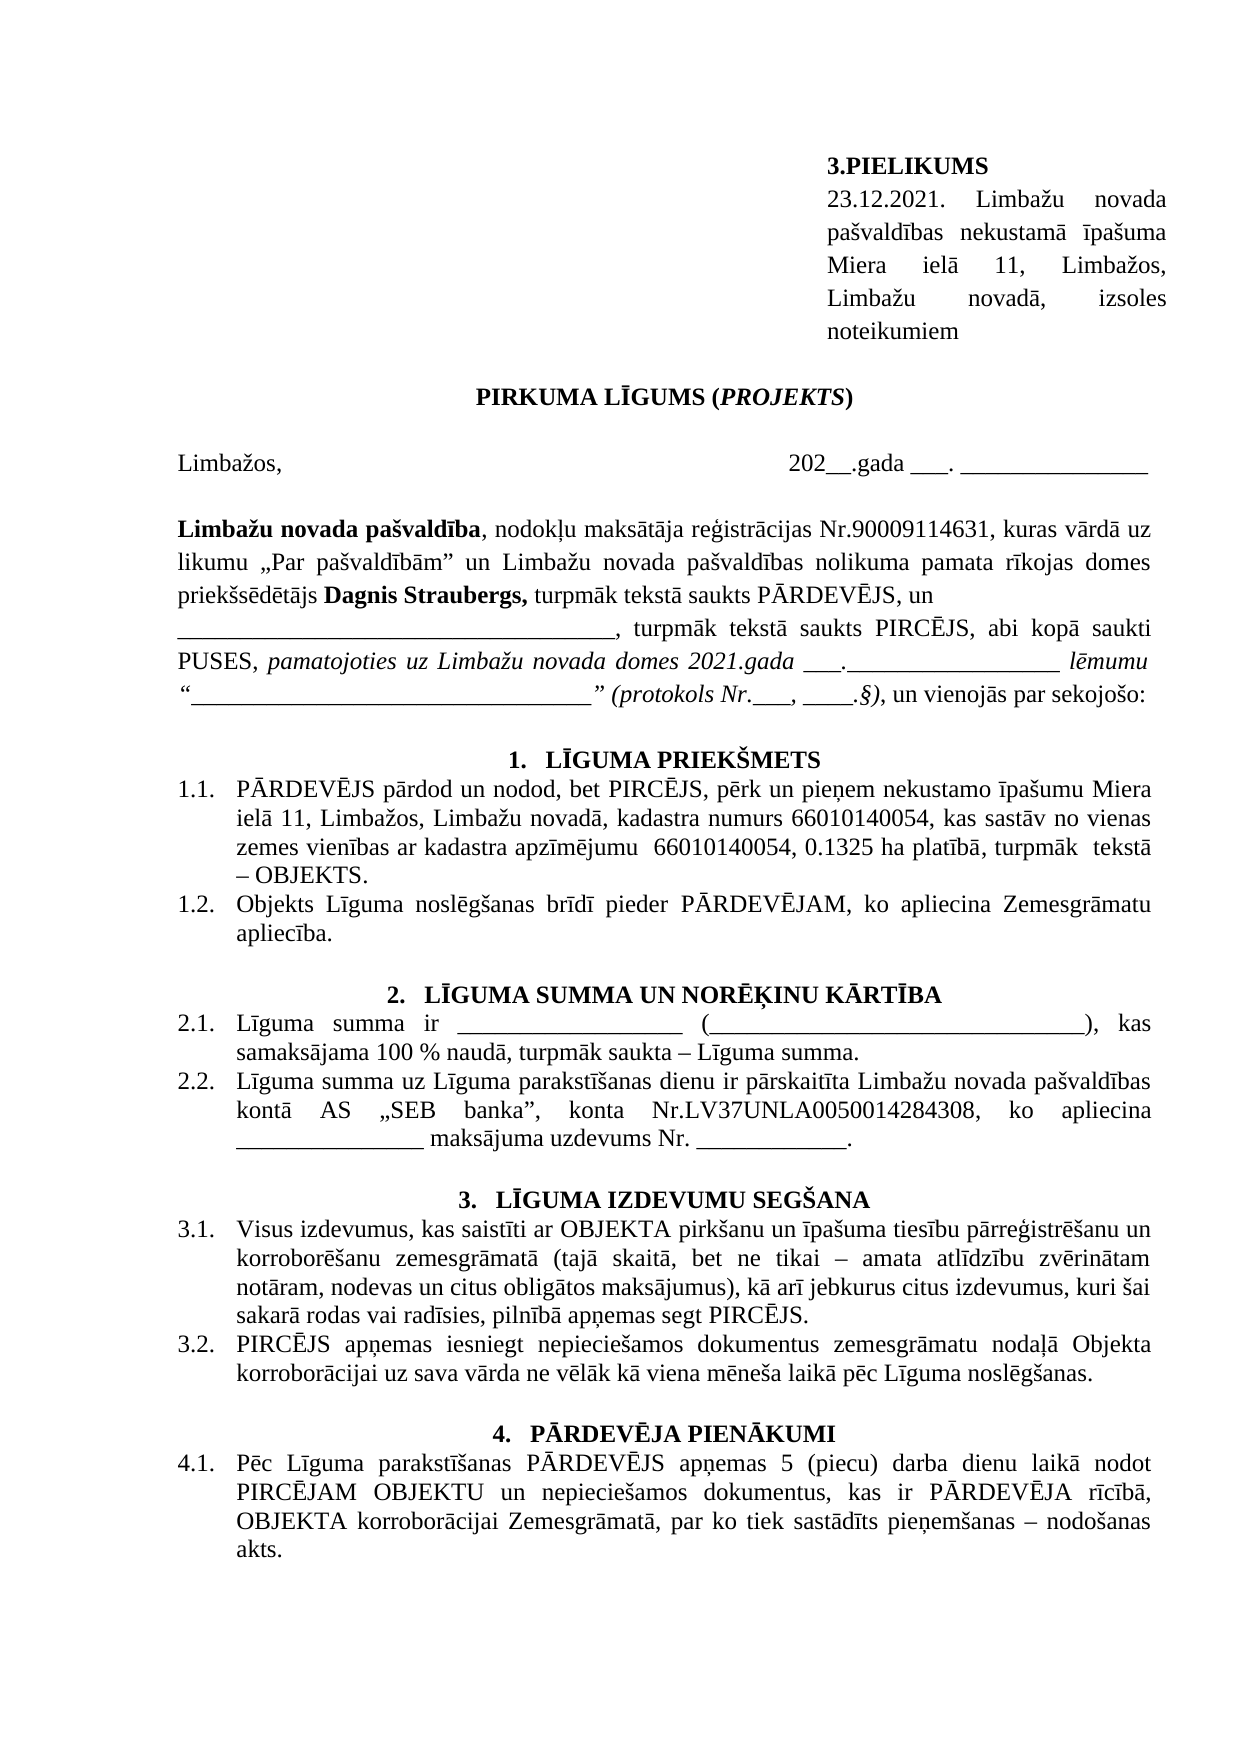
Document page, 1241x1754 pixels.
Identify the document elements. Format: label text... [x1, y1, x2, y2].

list Līguma summa ir __________________ (______________________________), kas samaksājama 100 % naudā, turpmāk saukta – Līguma summa. [177, 1008, 1152, 1066]
list Objekts Līguma noslēgšanas brīdī pieder Pārdevējam, ko apliecina Zemesgrāmatu apliecība. [177, 889, 1152, 947]
list Pircējs apņemas iesniegt nepieciešamos dokumentus zemesgrāmatu nodaļā Objekta korroborācijai uz sava vārda ne vēlāk kā viena mēneša laikā pēc Līguma noslēgšanas. [177, 1329, 1152, 1387]
list Līguma Izdevumu segšana [177, 1185, 1152, 1214]
list Pārdevējs pārdod un nodod, bet Pircējs, pērk un pieņem nekustamo īpašumu Miera ielā 11, Limbažos, Limbažu novadā, kadastra numurs 66010140054, kas sastāv no vienas zemes vienības ar kadastra apzīmējumu 66010140054, 0.1325 ha platībā, turpmāk tekstā – Objekts. [177, 774, 1152, 889]
text Limbažos, 202__.gada ___. _______________ [177, 448, 1152, 477]
text ___________________________________, turpmāk tekstā saukts Pircējs, abi kopā saukti PUSES, pamatojoties uz Limbažu novada domes 2021.gada ___._________________ lēmumu “________________________________” (protokols Nr.___, ____.§), un vienojās par sekojošo: [177, 613, 1152, 708]
text 23.12.2021. Limbažu novada pašvaldības nekustamā īpašuma Miera ielā 11, Limbažos, Limbažu novadā, izsoles noteikumiem [827, 184, 1166, 345]
list Līguma summa uz Līguma parakstīšanas dienu ir pārskaitīta Limbažu novada pašvaldības kontā AS „SEB banka”, konta Nr.LV37UNLA0050014284308, ko apliecina _______________ maksājuma uzdevums Nr. ____________. [177, 1066, 1152, 1152]
list līguma priekšmets [177, 746, 1152, 774]
list Visus izdevumus, kas saistīti ar Objekta pirkšanu un īpašuma tiesību pārreģistrēšanu un korroborēšanu zemesgrāmatā (tajā skaitā, bet ne tikai – amata atlīdzību zvērinātam notāram, nodevas un citus obligātos maksājumus), kā arī jebkurus citus izdevumus, kuri šai sakarā rodas vai radīsies, pilnībā apņemas segt Pircējs. [177, 1214, 1152, 1329]
text Limbažu novada pašvaldība, nodokļu maksātāja reģistrācijas Nr.90009114631, kuras vārdā uz likumu „Par pašvaldībām” un Limbažu novada pašvaldības nolikuma pamata rīkojas domes priekšsēdētājs Dagnis Straubergs, turpmāk tekstā saukts Pārdevējs, un [177, 514, 1152, 609]
text Pirkuma līgums (projekts) [177, 382, 1152, 411]
list Pēc Līguma parakstīšanas Pārdevējs apņemas 5 (piecu) darba dienu laikā nodot Pircējam Objektu un nepieciešamos dokumentus, kas ir Pārdevēja rīcībā, Objekta korroborācijai Zemesgrāmatā, par ko tiek sastādīts pieņemšanas – nodošanas akts. [177, 1448, 1152, 1563]
list Līguma summa un norēķinu kārtība [177, 980, 1152, 1008]
text 3.pielikums [827, 151, 1152, 180]
list Pārdevēja pienākumi [177, 1419, 1152, 1448]
